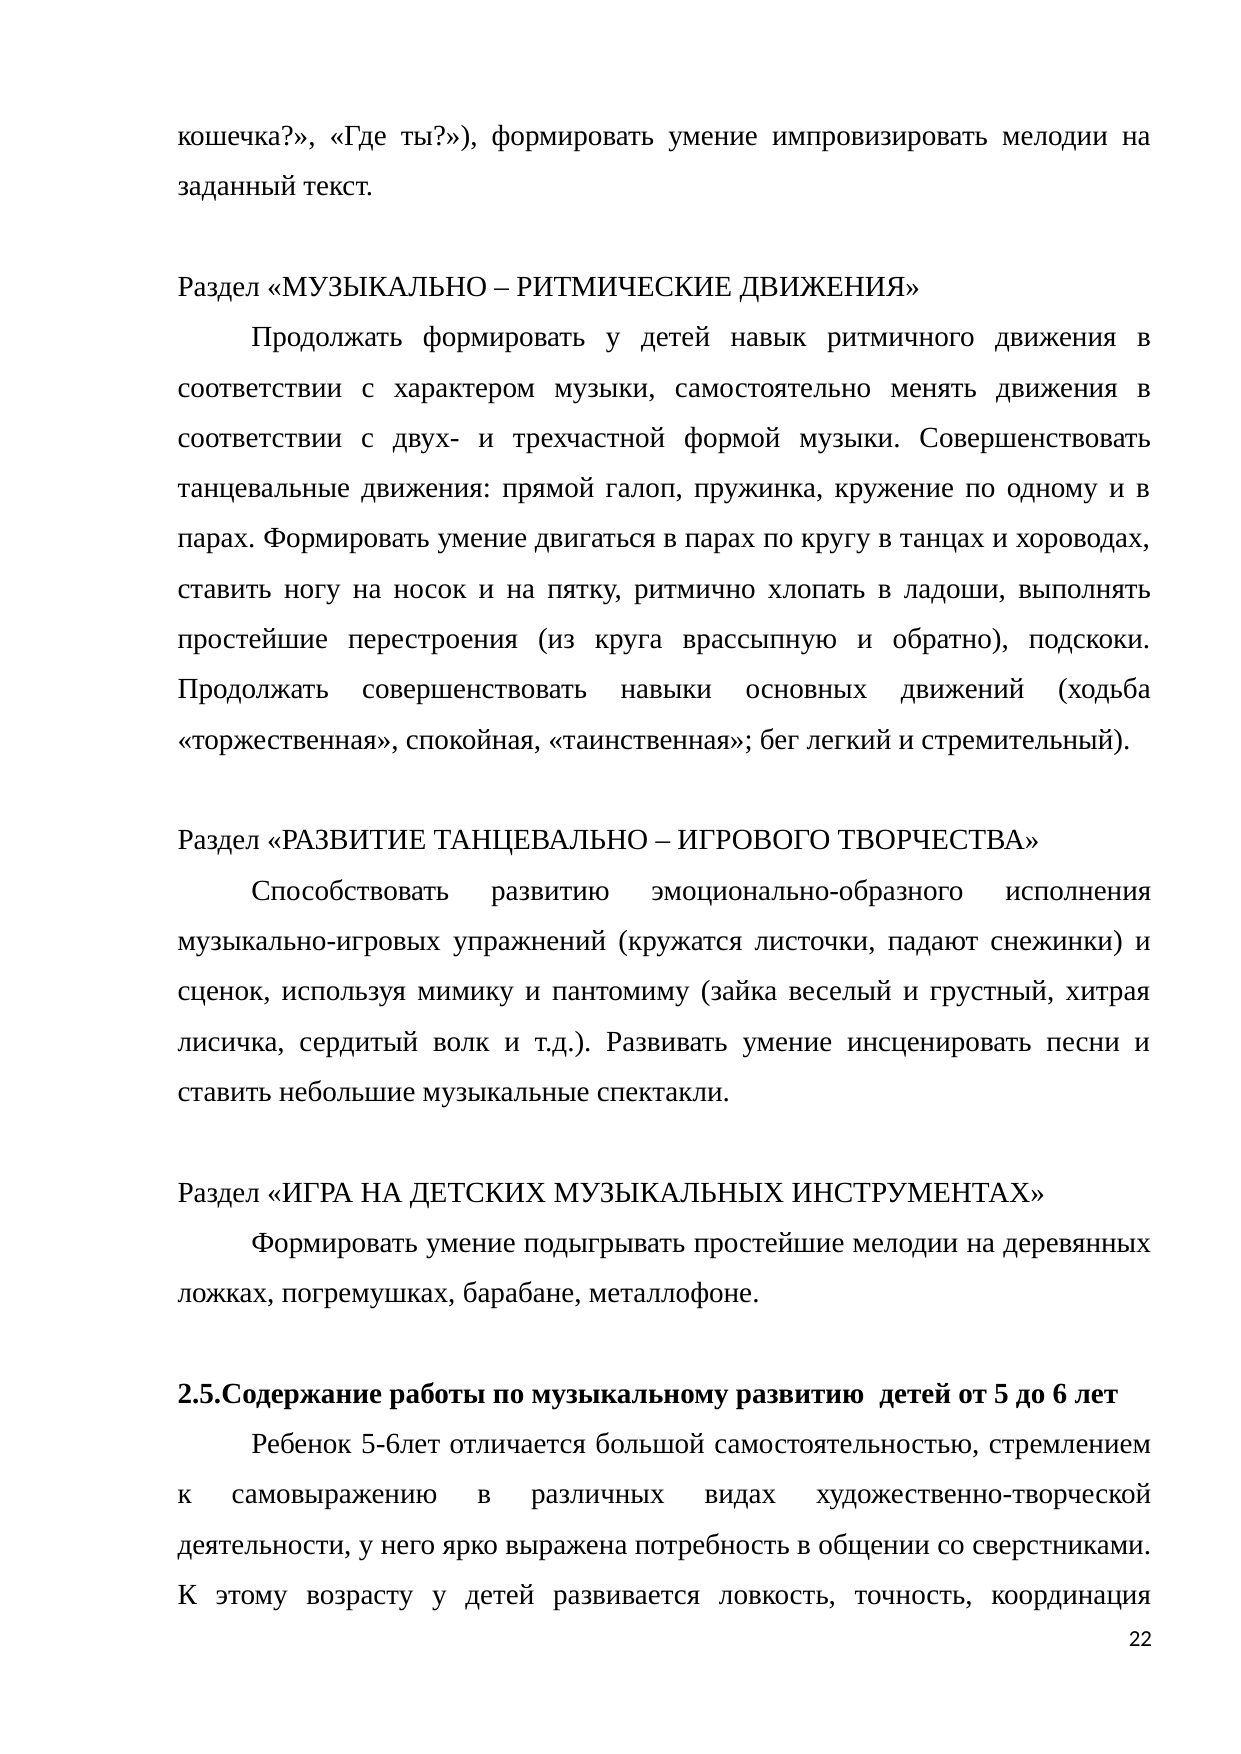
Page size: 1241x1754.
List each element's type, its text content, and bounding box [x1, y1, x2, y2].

list Раздел «ИГРА НА ДЕТСКИХ МУЗЫКАЛЬНЫХ ИНСТРУМЕНТАХ» [177, 1175, 1152, 1208]
list Продолжать формировать у детей навык ритмичного движения в соответствии с характером музыки, самостоятельно менять движения в соответствии с двух- и трехчастной формой музыки. Совершенствовать танцевальные движения: прямой галоп, пружинка, кружение по одному и в парах. Формировать умение двигаться в парах по кругу в танцах и хороводах, ставить ногу на носок и на пятку, ритмично хлопать в ладоши, выполнять простейшие перестроения (из круга врассыпную и обратно), подскоки. Продолжать совершенствовать навыки основных движений (ходьба «торжественная», спокойная, «таинственная»; бег легкий и стремительный). [177, 319, 1152, 755]
list Раздел «МУЗЫКАЛЬНО – РИТМИЧЕСКИЕ ДВИЖЕНИЯ» [177, 269, 1152, 303]
list 2.5.Содержание работы по музыкальному развитию детей от 5 до 6 лет [177, 1376, 1152, 1409]
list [177, 118, 1152, 202]
list Способствовать развитию эмоционально-образного исполнения музыкально-игровых упражнений (кружатся листочки, падают снежинки) и сценок, используя мимику и пантомиму (зайка веселый и грустный, хитрая лисичка, сердитый волк и т.д.). Развивать умение инсценировать песни и ставить небольшие музыкальные спектакли. [177, 873, 1152, 1108]
list Формировать умение подыгрывать простейшие мелодии на деревянных ложках, погремушках, барабане, металлофоне. [177, 1225, 1152, 1309]
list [177, 1426, 1152, 1611]
list Раздел «РАЗВИТИЕ ТАНЦЕВАЛЬНО – ИГРОВОГО ТВОРЧЕСТВА» [177, 822, 1152, 856]
